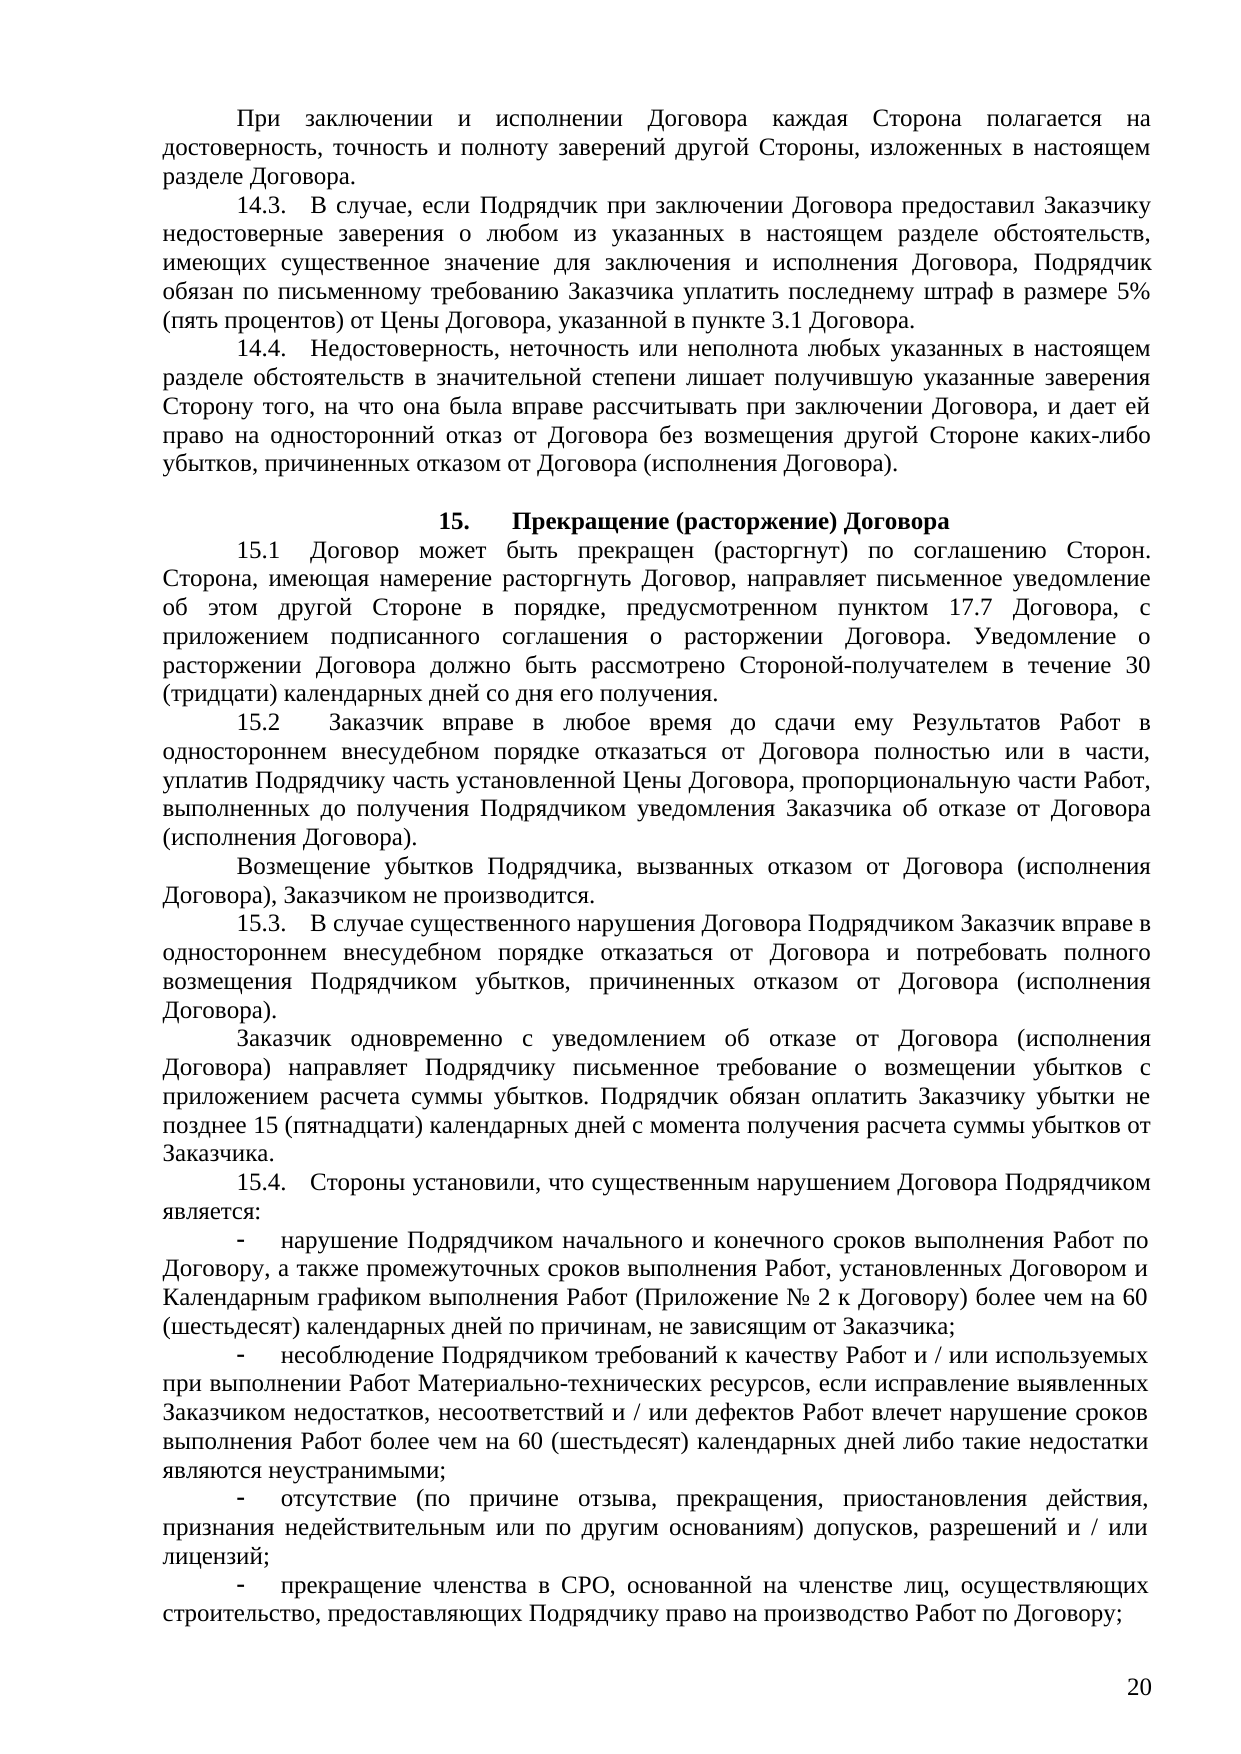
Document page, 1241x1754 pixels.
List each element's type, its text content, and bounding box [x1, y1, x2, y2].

list Договор может быть прекращен (расторгнут) по соглашению Сторон. Сторона, имеющая намерение расторгнуть Договор, направляет письменное уведомление об этом другой Стороне в порядке, предусмотренном пунктом 17.7 Договора, с приложением подписанного соглашения о расторжении Договора. Уведомление о расторжении Договора должно быть рассмотрено Стороной-получателем в течение 30 (тридцати) календарных дней со дня его получения. [162, 535, 1152, 707]
list Возмещение убытков Подрядчика, вызванных отказом от Договора (исполнения Договора), Заказчиком не производится. [162, 851, 1152, 908]
list Заказчик вправе в любое время до сдачи ему Результатов Работ в одностороннем внесудебном порядке отказаться от Договора полностью или в части, уплатив Подрядчику часть установленной Цены Договора, пропорциональную части Работ, выполненных до получения Подрядчиком уведомления Заказчика об отказе от Договора (исполнения Договора). [162, 707, 1152, 851]
list Стороны установили, что существенным нарушением Договора Подрядчиком является: [162, 1167, 1152, 1225]
list прекращение членства в СРО, основанной на членстве лиц, осуществляющих строительство, предоставляющих Подрядчику право на производство Работ по Договору; [162, 1570, 1149, 1627]
text При заключении и исполнении Договора каждая Сторона полагается на достоверность, точность и полноту заверений другой Стороны, изложенных в настоящем разделе Договора. [162, 103, 1152, 190]
list несоблюдение Подрядчиком требований к качеству Работ и / или используемых при выполнении Работ Материально-технических ресурсов, если исправление выявленных Заказчиком недостатков, несоответствий и / или дефектов Работ влечет нарушение сроков выполнения Работ более чем на 60 (шестьдесят) календарных дней либо такие недостатки являются неустранимыми; [162, 1340, 1149, 1483]
list Заказчик одновременно с уведомлением об отказе от Договора (исполнения Договора) направляет Подрядчику письменное требование о возмещении убытков с приложением расчета суммы убытков. Подрядчик обязан оплатить Заказчику убытки не позднее 15 (пятнадцати) календарных дней с момента получения расчета суммы убытков от Заказчика. [162, 1023, 1152, 1167]
list нарушение Подрядчиком начального и конечного сроков выполнения Работ по Договору, а также промежуточных сроков выполнения Работ, установленных Договором и Календарным графиком выполнения Работ (Приложение № 2 к Договору) более чем на 60 (шестьдесят) календарных дней по причинам, не зависящим от Заказчика; [162, 1225, 1149, 1340]
list Недостоверность, неточность или неполнота любых указанных в настоящем разделе обстоятельств в значительной степени лишает получившую указанные заверения Сторону того, на что она была вправе рассчитывать при заключении Договора, и дает ей право на односторонний отказ от Договора без возмещения другой Стороне каких-либо убытков, причиненных отказом от Договора (исполнения Договора). [162, 333, 1152, 477]
list Прекращение (расторжение) Договора [162, 506, 1152, 535]
list В случае, если Подрядчик при заключении Договора предоставил Заказчику недостоверные заверения о любом из указанных в настоящем разделе обстоятельств, имеющих существенное значение для заключения и исполнения Договора, Подрядчик обязан по письменному требованию Заказчика уплатить последнему штраф в размере 5% (пять процентов) от Цены Договора, указанной в пункте 3.1 Договора. [162, 190, 1152, 333]
list В случае существенного нарушения Договора Подрядчиком Заказчик вправе в одностороннем внесудебном порядке отказаться от Договора и потребовать полного возмещения Подрядчиком убытков, причиненных отказом от Договора (исполнения Договора). [162, 908, 1152, 1023]
list отсутствие (по причине отзыва, прекращения, приостановления действия, признания недействительным или по другим основаниям) допусков, разрешений и / или лицензий; [162, 1483, 1149, 1570]
